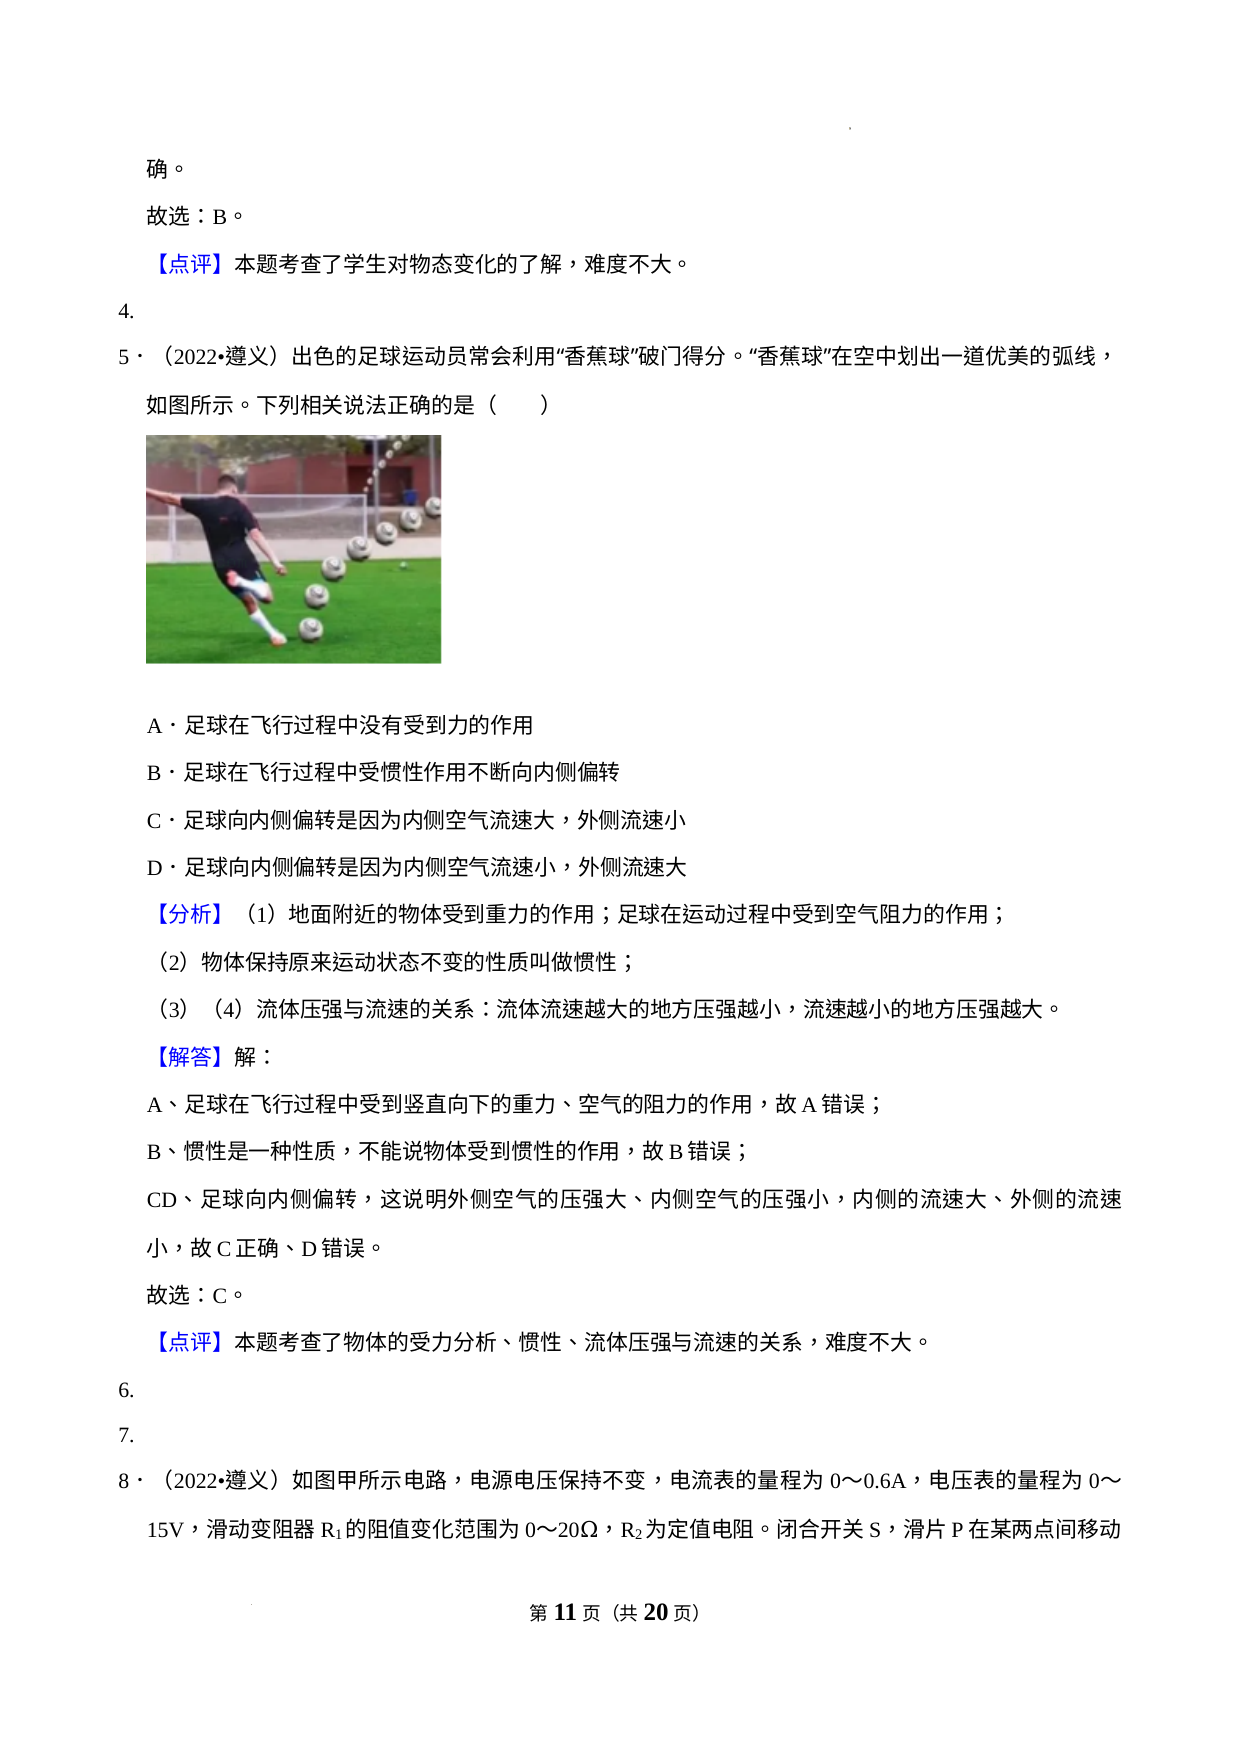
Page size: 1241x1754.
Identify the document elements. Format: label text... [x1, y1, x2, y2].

text B、惯性是一种性质，不能说物体受到惯性的作用，故B错误； [147, 1135, 1122, 1167]
text 【解答】解： [147, 1040, 1122, 1073]
text （2）物体保持原来运动状态不变的性质叫做惯性； [147, 945, 1122, 978]
text 7. [118, 1418, 1122, 1451]
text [118, 1463, 1122, 1545]
text 故选：B。 [147, 200, 1122, 232]
picture [146, 435, 443, 667]
text （3）（4）流体压强与流速的关系：流体流速越大的地方压强越小，流速越小的地方压强越大。 [147, 993, 1122, 1025]
text A．足球在飞行过程中没有受到力的作用 [118, 708, 1122, 741]
text 【分析】（1）地面附近的物体受到重力的作用；足球在运动过程中受到空气阻力的作用； [147, 898, 1122, 931]
text 5．（2022•遵义）出色的足球运动员常会利用“香蕉球”破门得分。“香蕉球”在空中划出一道优美的弧线，如图所示。下列相关说法正确的是（ ） [118, 340, 1122, 421]
text C．足球向内侧偏转是因为内侧空气流速大，外侧流速小 [118, 803, 1122, 836]
text CD、足球向内侧偏转，这说明外侧空气的压强大、内侧空气的压强小，内侧的流速大、外侧的流速小，故C正确、D错误。 [147, 1182, 1122, 1264]
text B．足球在飞行过程中受惯性作用不断向内侧偏转 [118, 756, 1122, 788]
text 【点评】本题考查了学生对物态变化的了解，难度不大。 [147, 247, 1122, 280]
text D．足球向内侧偏转是因为内侧空气流速小，外侧流速大 [118, 851, 1122, 883]
text 6. [118, 1373, 1122, 1406]
text 4. [118, 294, 1122, 327]
text 故选：C。 [147, 1278, 1122, 1311]
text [147, 152, 1122, 185]
text A、足球在飞行过程中受到竖直向下的重力、空气的阻力的作用，故A错误； [147, 1088, 1122, 1120]
text 【点评】本题考查了物体的受力分析、惯性、流体压强与流速的关系，难度不大。 [147, 1326, 1122, 1358]
